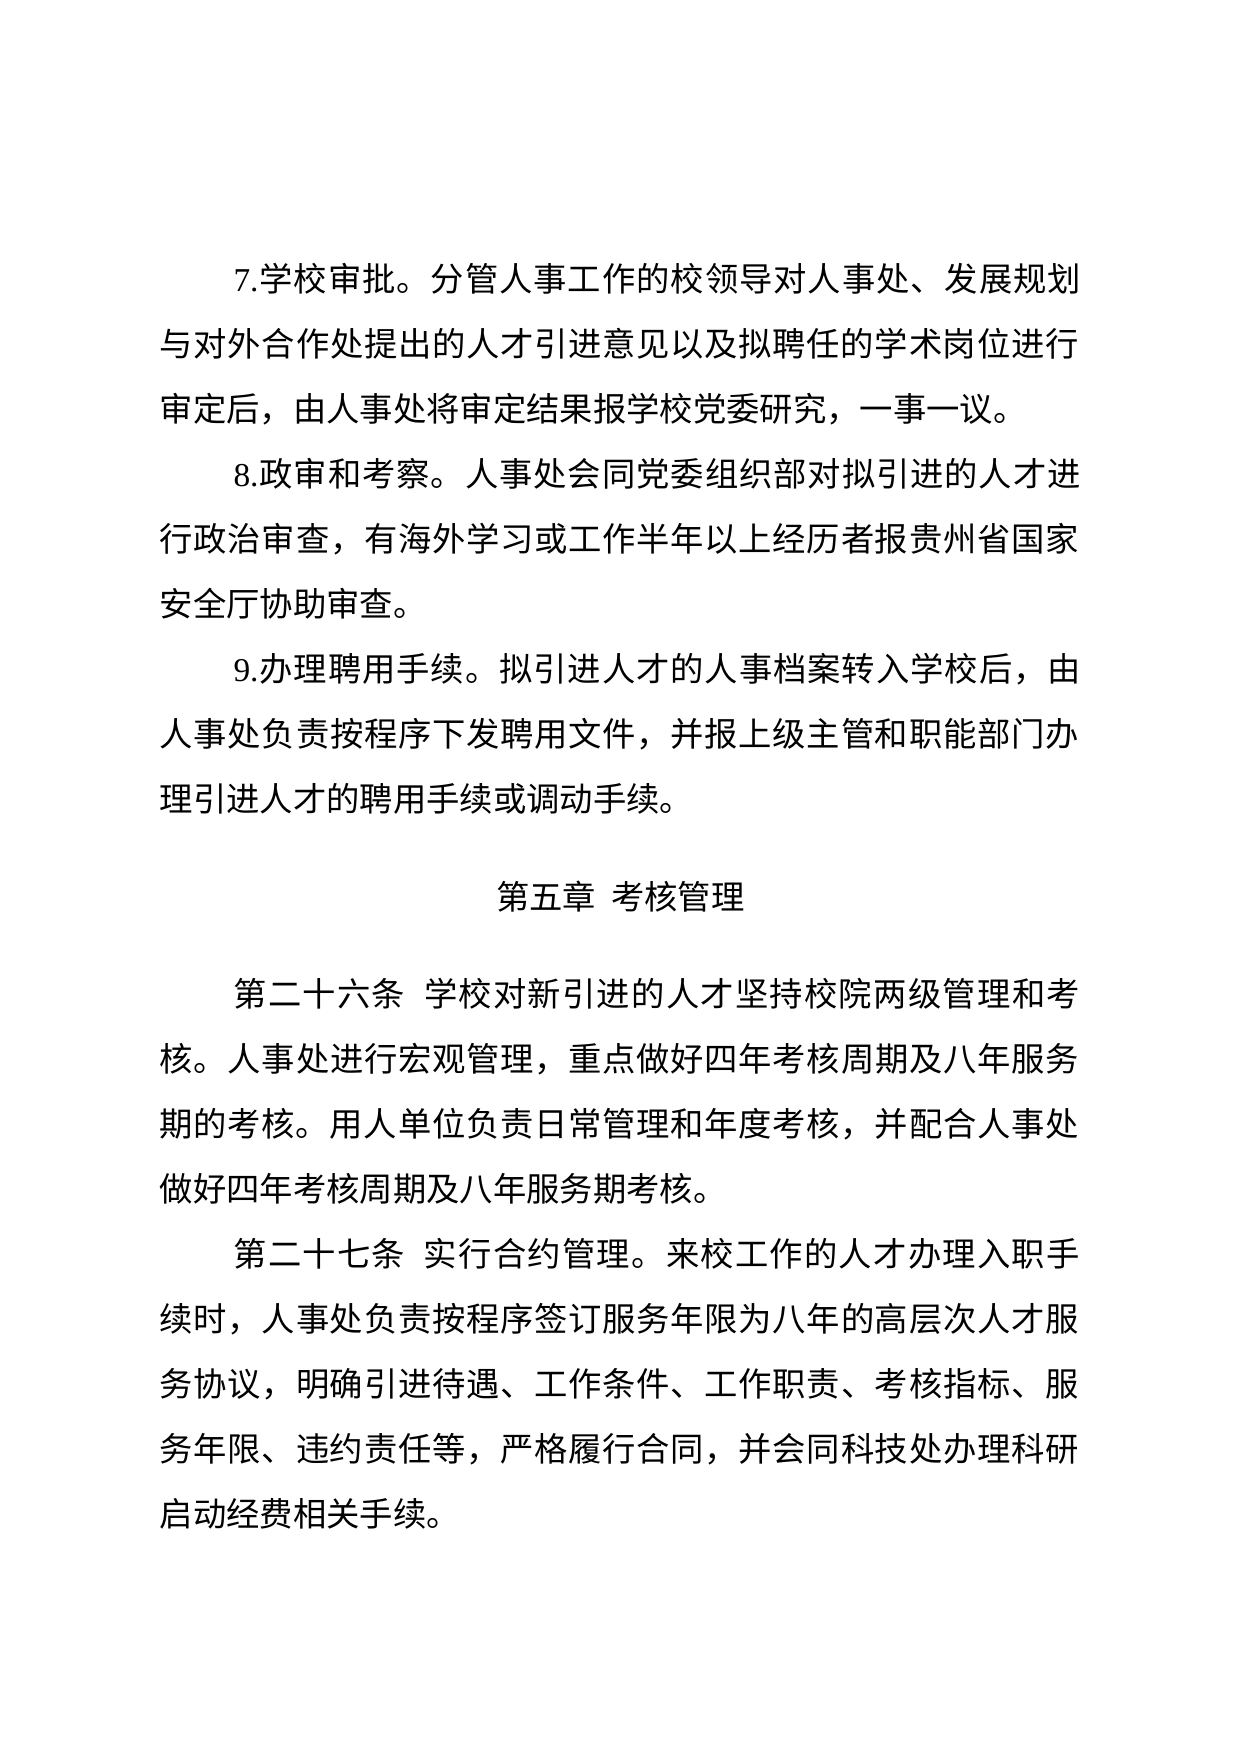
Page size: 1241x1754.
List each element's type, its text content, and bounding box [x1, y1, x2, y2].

text 第二十六条 学校对新引进的人才坚持校院两级管理和考核。人事处进行宏观管理，重点做好四年考核周期及八年服务期的考核。用人单位负责日常管理和年度考核，并配合人事处做好四年考核周期及八年服务期考核。 [159, 960, 1081, 1220]
text 第五章 考核管理 [159, 862, 1081, 927]
text 8.政审和考察。人事处会同党委组织部对拟引进的人才进行政治审查，有海外学习或工作半年以上经历者报贵州省国家安全厅协助审查。 [159, 440, 1081, 635]
text 第二十七条 实行合约管理。来校工作的人才办理入职手续时，人事处负责按程序签订服务年限为八年的高层次人才服务协议，明确引进待遇、工作条件、工作职责、考核指标、服务年限、违约责任等，严格履行合同，并会同科技处办理科研启动经费相关手续。 [159, 1220, 1081, 1545]
text 9.办理聘用手续。拟引进人才的人事档案转入学校后，由人事处负责按程序下发聘用文件，并报上级主管和职能部门办理引进人才的聘用手续或调动手续。 [159, 635, 1081, 830]
text 7.学校审批。分管人事工作的校领导对人事处、发展规划与对外合作处提出的人才引进意见以及拟聘任的学术岗位进行审定后，由人事处将审定结果报学校党委研究，一事一议。 [159, 245, 1081, 440]
